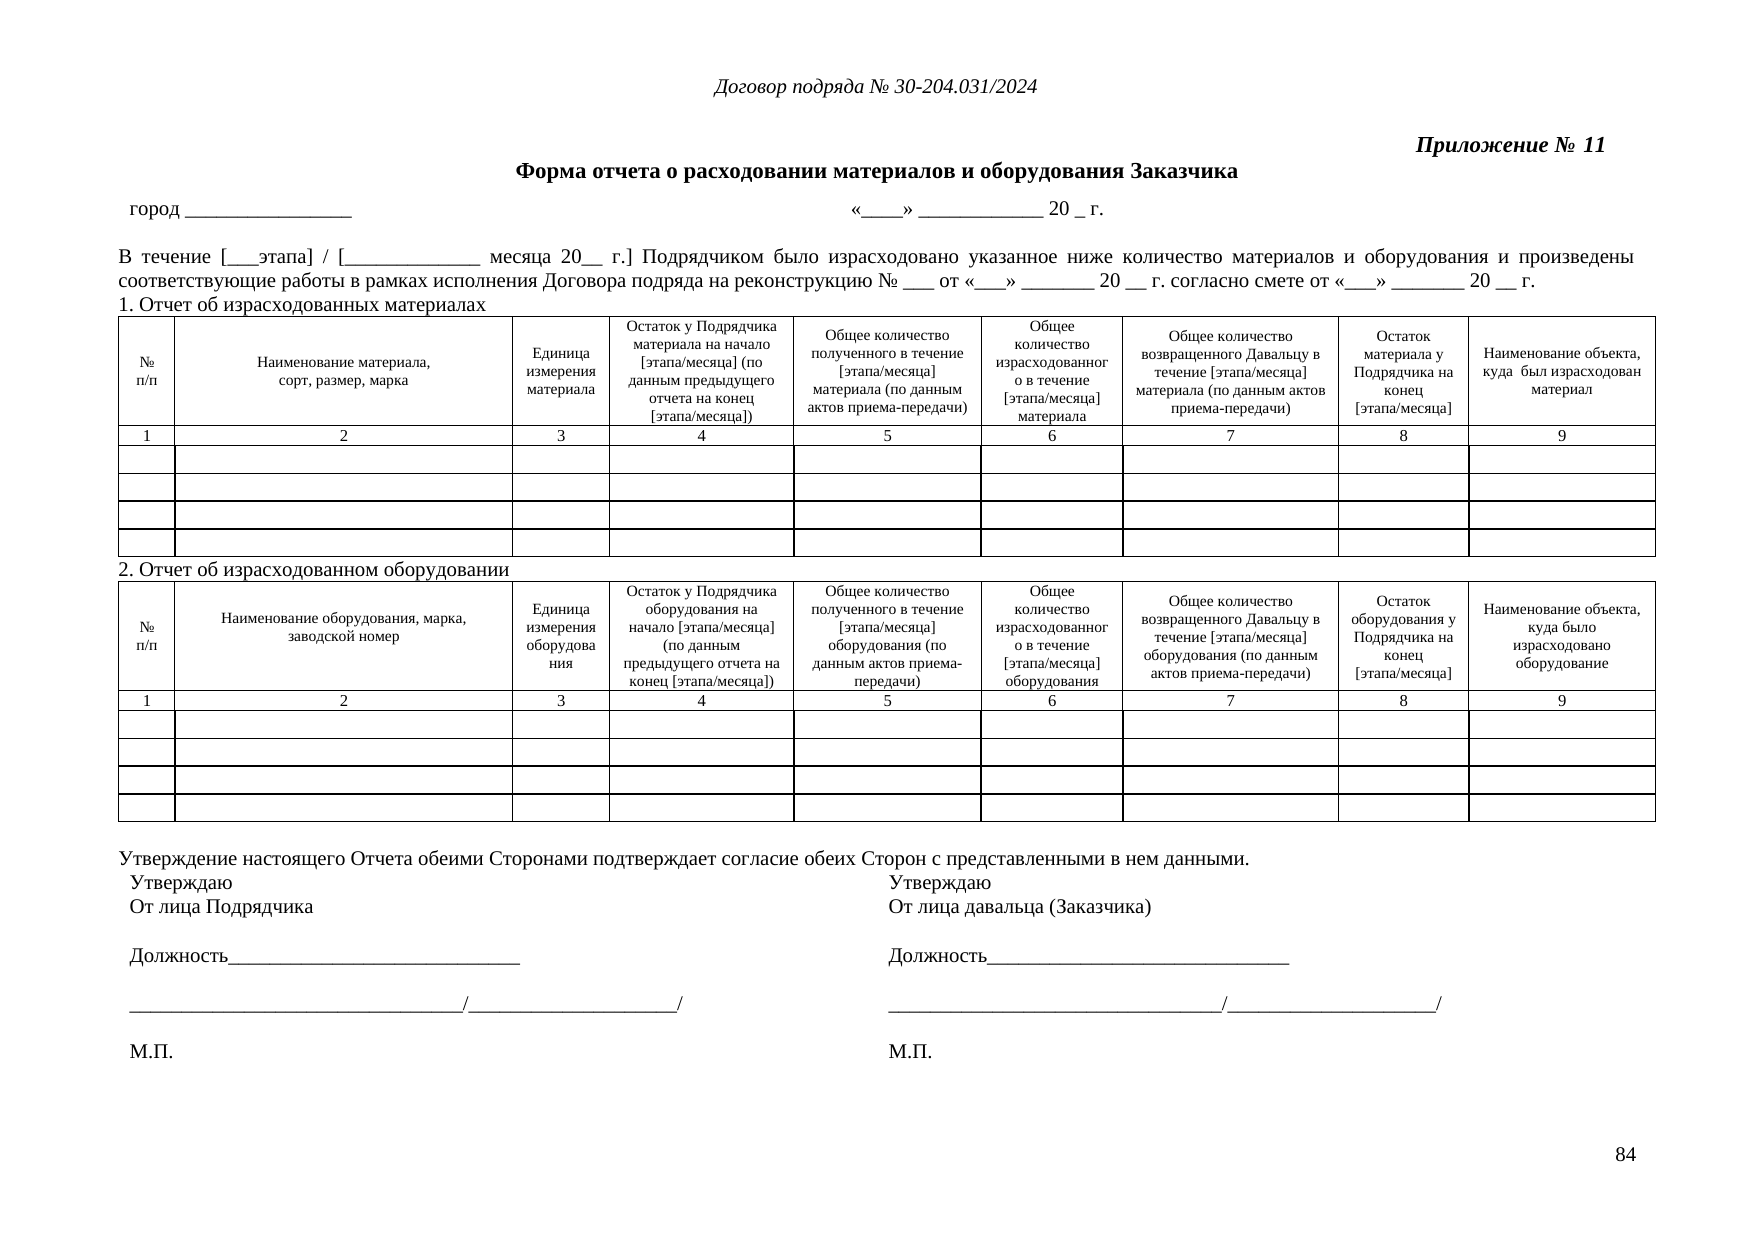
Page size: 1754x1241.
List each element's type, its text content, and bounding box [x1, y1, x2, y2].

table_cell 7 [1123, 691, 1338, 710]
table_header «____» ____________ 20 _ г. [617, 196, 1115, 220]
table_header № п/п [119, 582, 174, 690]
table_cell [1124, 767, 1338, 793]
table_cell 4 [610, 691, 793, 710]
table_cell [119, 795, 174, 821]
table_cell [1124, 446, 1338, 472]
text 2. Отчет об израсходованном оборудовании [118, 557, 1636, 581]
table_cell [1339, 446, 1468, 472]
text 1. Отчет об израсходованных материалах [118, 292, 1636, 316]
table_cell [176, 474, 512, 500]
table_cell [1470, 474, 1655, 500]
table_header Общее количество израсходованного в течение [этапа/месяца] оборудования [982, 582, 1122, 690]
table_cell [1470, 446, 1655, 472]
table_header Остаток оборудования у Подрядчика на конец [этапа/месяца] [1339, 582, 1468, 690]
table_cell [513, 767, 609, 793]
table_cell 8 [1339, 426, 1468, 445]
table_header Наименование материала, сорт, размер, марка [175, 317, 512, 425]
table_cell [1124, 530, 1338, 556]
table_cell [1124, 502, 1338, 528]
table_cell [176, 502, 512, 528]
table_header Единица измерения оборудования [513, 582, 609, 690]
table_cell [795, 767, 980, 793]
table_header Общее количество полученного в течение [этапа/месяца] материала (по данным актов приема-передачи) [794, 317, 981, 425]
table_cell 6 [982, 426, 1122, 445]
table_cell [795, 711, 980, 737]
table_cell 9 [1469, 426, 1655, 445]
table_cell [1339, 711, 1468, 737]
table_cell [513, 502, 609, 528]
text В течение [___этапа] / [_____________ месяца 20__ г.] Подрядчиком было израсходовано указанное ниже количество материалов и оборудования и произведены соответствующие работы в рамках исполнения Договора подряда на реконструкцию № ___ от «___» _______ 20 __ г. согласно смете от «___» _______ 20 __ г. [118, 244, 1636, 292]
table_cell [982, 795, 1122, 821]
table_header Общее количество возвращенного Давальцу в течение [этапа/месяца] материала (по данным актов приема-передачи) [1123, 317, 1338, 425]
table_cell [1339, 795, 1468, 821]
table_cell [119, 446, 174, 472]
table_header город ________________ [118, 196, 617, 220]
table_cell [1470, 711, 1655, 737]
table_cell [1124, 474, 1338, 500]
table_header Остаток у Подрядчика оборудования на начало [этапа/месяца] (по данным предыдущего отчета на конец [этапа/месяца]) [610, 582, 793, 690]
table_cell [982, 739, 1122, 765]
table_cell 8 [1339, 691, 1468, 710]
table_cell [982, 767, 1122, 793]
table_header Утверждаю От лица Подрядчика Должность____________________________ ________________________________/____________________/ М.П. [118, 870, 877, 1063]
table_cell 2 [175, 426, 512, 445]
table_cell [513, 739, 609, 765]
table_header Общее количество возвращенного Давальцу в течение [этапа/месяца] оборудования (по данным актов приема-передачи) [1123, 582, 1338, 690]
table_cell [1124, 795, 1338, 821]
table_cell [513, 446, 609, 472]
table_cell [1124, 711, 1338, 737]
table_cell [610, 530, 793, 556]
table_cell [1339, 739, 1468, 765]
table_cell 4 [610, 426, 793, 445]
table_cell [795, 446, 980, 472]
table_cell [610, 502, 793, 528]
table_cell [1124, 739, 1338, 765]
table_header Остаток у Подрядчика материала на начало [этапа/месяца] (по данным предыдущего отчета на конец [этапа/месяца]) [610, 317, 793, 425]
table_cell 2 [175, 691, 512, 710]
table_cell [795, 795, 980, 821]
table_cell [119, 502, 174, 528]
table_cell [610, 474, 793, 500]
table_header Наименование оборудования, марка, заводской номер [175, 582, 512, 690]
table_cell [513, 795, 609, 821]
table_cell [795, 739, 980, 765]
table_cell 1 [119, 691, 174, 710]
table_cell [119, 474, 174, 500]
table_cell [119, 711, 174, 737]
table_cell [610, 711, 793, 737]
text Утверждение настоящего Отчета обеими Сторонами подтверждает согласие обеих Сторон с представленными в нем данными. [118, 846, 1636, 870]
table_cell [1470, 739, 1655, 765]
table_cell [610, 739, 793, 765]
table_header Наименование объекта, куда был израсходован материал [1469, 317, 1655, 425]
table_cell [513, 530, 609, 556]
table_cell [1470, 502, 1655, 528]
list Приложение № 11 Форма отчета о расходовании материалов и оборудования Заказчика [118, 131, 1636, 183]
table_cell 9 [1469, 691, 1655, 710]
table_cell [176, 530, 512, 556]
table_cell 5 [794, 691, 981, 710]
table_cell 3 [513, 691, 609, 710]
table_cell [176, 711, 512, 737]
table_cell [176, 446, 512, 472]
table_cell [1470, 530, 1655, 556]
table_cell 6 [982, 691, 1122, 710]
table_cell [610, 767, 793, 793]
table_cell [119, 767, 174, 793]
table_header Единица измерения материала [513, 317, 609, 425]
table_cell [795, 530, 980, 556]
table_cell 1 [119, 426, 174, 445]
table_cell [610, 446, 793, 472]
table_cell [982, 446, 1122, 472]
table_cell [176, 739, 512, 765]
table_cell [795, 502, 980, 528]
table_cell 7 [1123, 426, 1338, 445]
table_cell [610, 795, 793, 821]
table_cell [982, 711, 1122, 737]
table_cell 5 [794, 426, 981, 445]
table_cell [513, 474, 609, 500]
table_cell [176, 795, 512, 821]
table_cell [1470, 795, 1655, 821]
table_cell [982, 530, 1122, 556]
table_cell [1339, 474, 1468, 500]
table_header Наименование объекта, куда было израсходовано оборудование [1469, 582, 1655, 690]
table_header Общее количество израсходованного в течение [этапа/месяца] материала [982, 317, 1122, 425]
table_cell [1470, 767, 1655, 793]
table_cell 3 [513, 426, 609, 445]
table_cell [1339, 502, 1468, 528]
table_cell [513, 711, 609, 737]
table_cell [119, 530, 174, 556]
table_cell [795, 474, 980, 500]
table_cell [1339, 767, 1468, 793]
table_cell [176, 767, 512, 793]
table_cell [982, 502, 1122, 528]
table_header Остаток материала у Подрядчика на конец [этапа/месяца] [1339, 317, 1468, 425]
table_header Утверждаю От лица давальца (Заказчика) Должность_____________________________ ________________________________/____________________/ М.П. [877, 870, 1636, 1063]
table_cell [1339, 530, 1468, 556]
table_cell [119, 739, 174, 765]
table_header Общее количество полученного в течение [этапа/месяца] оборудования (по данным актов приема-передачи) [794, 582, 981, 690]
table_cell [982, 474, 1122, 500]
table_header № п/п [119, 317, 174, 425]
